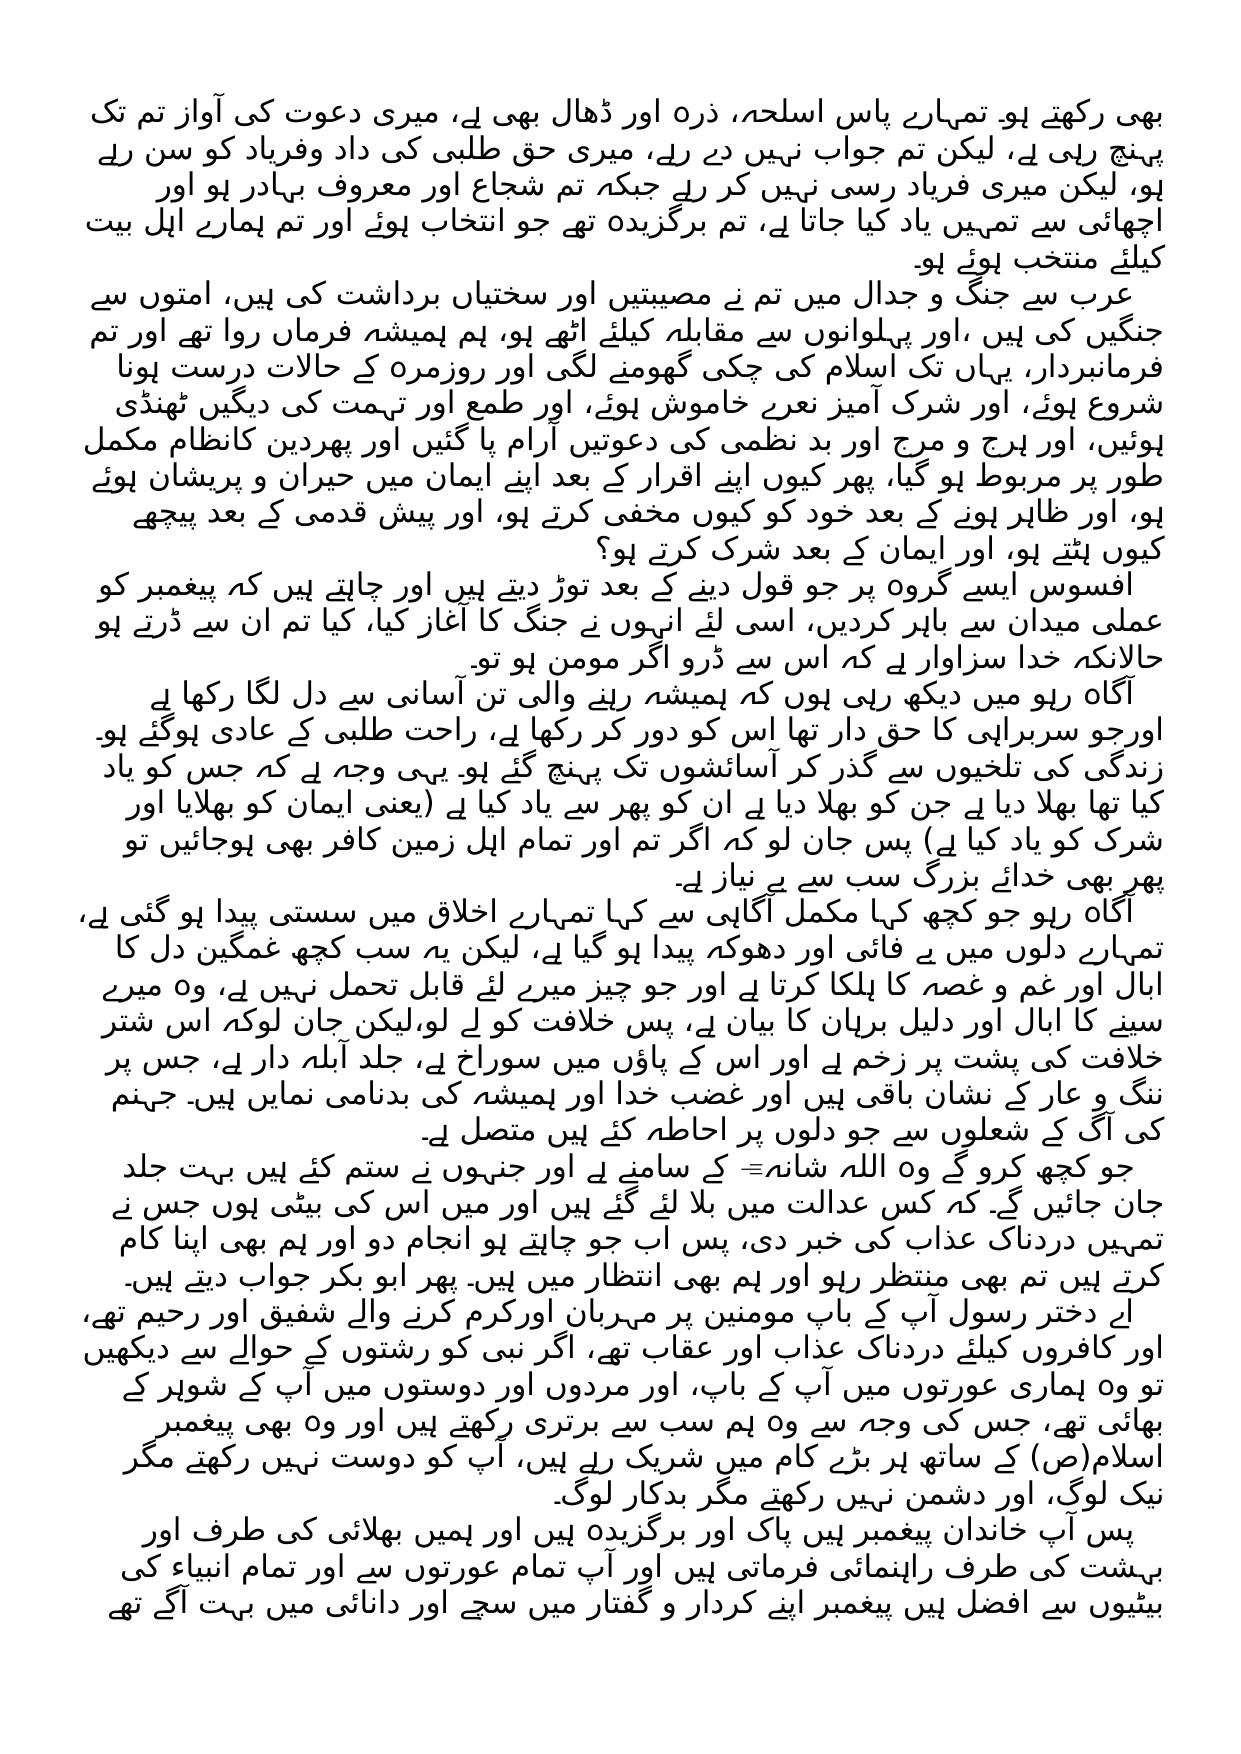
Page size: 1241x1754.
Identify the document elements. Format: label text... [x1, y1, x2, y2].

text افسوس ایسے گروہ پر جو قول دینے کے بعد توڑ دیتے ہیں اور چاہتے ہیں کہ پیغمبر کو عملی میدان سے باہر کردیں، اسی لئے انہوں نے جنگ کا آغاز کیا، کیا تم ان سے ڈرتے ہو حالانکہ خدا سزاوار ہے کہ اس سے ڈرو اگر مومن ہو تو۔ [75, 566, 1165, 675]
text آگاہ رہو میں دیکھ رہی ہوں کہ ہمیشہ رہنے والی تن آسانی سے دل لگا رکھا ہے اورجو سربراہی کا حق دار تھا اس کو دور کر رکھا ہے، راحت طلبی کے عادی ہوگئے ہو۔ زندگی کی تلخیوں سے گذر کر آسائشوں تک پہنچ گئے ہو۔ یہی وجہ ہے کہ جس کو یاد کیا تھا بھلا دیا ہے جن کو بھلا دیا ہے ان کو پھر سے یاد کیا ہے (یعنی ایمان کو بھلایا اور شرک کو یاد کیا ہے) پس جان لو کہ اگر تم اور تمام اہل زمین کافر بھی ہوجائیں تو پھر بھی خدائے بزرگ سب سے بے نیاز ہے۔ [75, 675, 1165, 893]
text اے دختر رسول آپ کے باپ مومنین پر مہربان اورکرم کرنے والے شفیق اور رحیم تھے، اور کافروں کیلئے دردناک عذاب اور عقاب تھے، اگر نبی کو رشتوں کے حوالے سے دیکھیں تو وہ ہماری عورتوں میں آپ کے باپ، اور مردوں اور دوستوں میں آپ کے شوہر کے بھائی تھے، جس کی وجہ سے وہ ہم سب سے برتری رکھتے ہیں اور وہ بھی پیغمبر اسلام(ص) کے ساتھ ہر بڑے کام میں شریک رہے ہیں، آپ کو دوست نہیں رکھتے مگر نیک لوگ، اور دشمن نہیں رکھتے مگر بدکار لوگ۔ [75, 1293, 1165, 1512]
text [75, 94, 1165, 276]
text جو کچھ کرو گے وہ اللہ شانہ کے سامنے ہے اور جنہوں نے ستم کئے ہیں بہت جلد جان جائیں گے۔ کہ کس عدالت میں بلا لئے گئے ہیں اور میں اس کی بیٹی ہوں جس نے تمہیں دردناک عذاب کی خبر دی، پس اب جو چاہتے ہو انجام دو اور ہم بھی اپنا کام کرتے ہیں تم بھی منتظر رہو اور ہم بھی انتظار میں ہیں۔ پھر ابو بکر جواب دیتے ہیں۔ [75, 1148, 1165, 1293]
text عرب سے جنگ و جدال میں تم نے مصیبتیں اور سختیاں برداشت کی ہیں، امتوں سے جنگیں کی ہیں ،اور پہلوانوں سے مقابلہ کیلئے اٹھے ہو، ہم ہمیشہ فرماں روا تھے اور تم فرمانبردار، یہاں تک اسلام کی چکی گھومنے لگی اور روزمرہ کے حالات درست ہونا شروع ہوئے، اور شرک آمیز نعرے خاموش ہوئے، اور طمع اور تہمت کی دیگیں ٹھنڈی ہوئیں، اور ہرج و مرج اور بد نظمی کی دعوتیں آرام پا گئیں اور پھردین کانظام مکمل طور پر مربوط ہو گیا، پھر کیوں اپنے اقرار کے بعد اپنے ایمان میں حیران و پریشان ہوئے ہو، اور ظاہر ہونے کے بعد خود کو کیوں مخفی کرتے ہو، اور پیش قدمی کے بعد پیچھے کیوں ہٹتے ہو، اور ایمان کے بعد شرک کرتے ہو؟ [75, 276, 1165, 566]
text آگاہ رہو جو کچھ کہا مکمل آگاہی سے کہا تمہارے اخلاق میں سستی پیدا ہو گئی ہے، تمہارے دلوں میں بے فائی اور دھوکہ پیدا ہو گیا ہے، لیکن یہ سب کچھ غمگین دل کا ابال اور غم و غصہ کا ہلکا کرتا ہے اور جو چیز میرے لئے قابل تحمل نہیں ہے، وہ میرے سینے کا ابال اور دلیل برہان کا بیان ہے، پس خلافت کو لے لو،لیکن جان لوکہ اس شتر خلافت کی پشت پر زخم ہے اور اس کے پاؤں میں سوراخ ہے، جلد آبلہ دار ہے، جس پر ننگ و عار کے نشان باقی ہیں اور غضب خدا اور ہمیشہ کی بدنامی نمایں ہیں۔ جہنم کی آگ کے شعلوں سے جو دلوں پر احاطہ کئے ہیں متصل ہے۔ [75, 893, 1165, 1148]
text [75, 1512, 1165, 1621]
